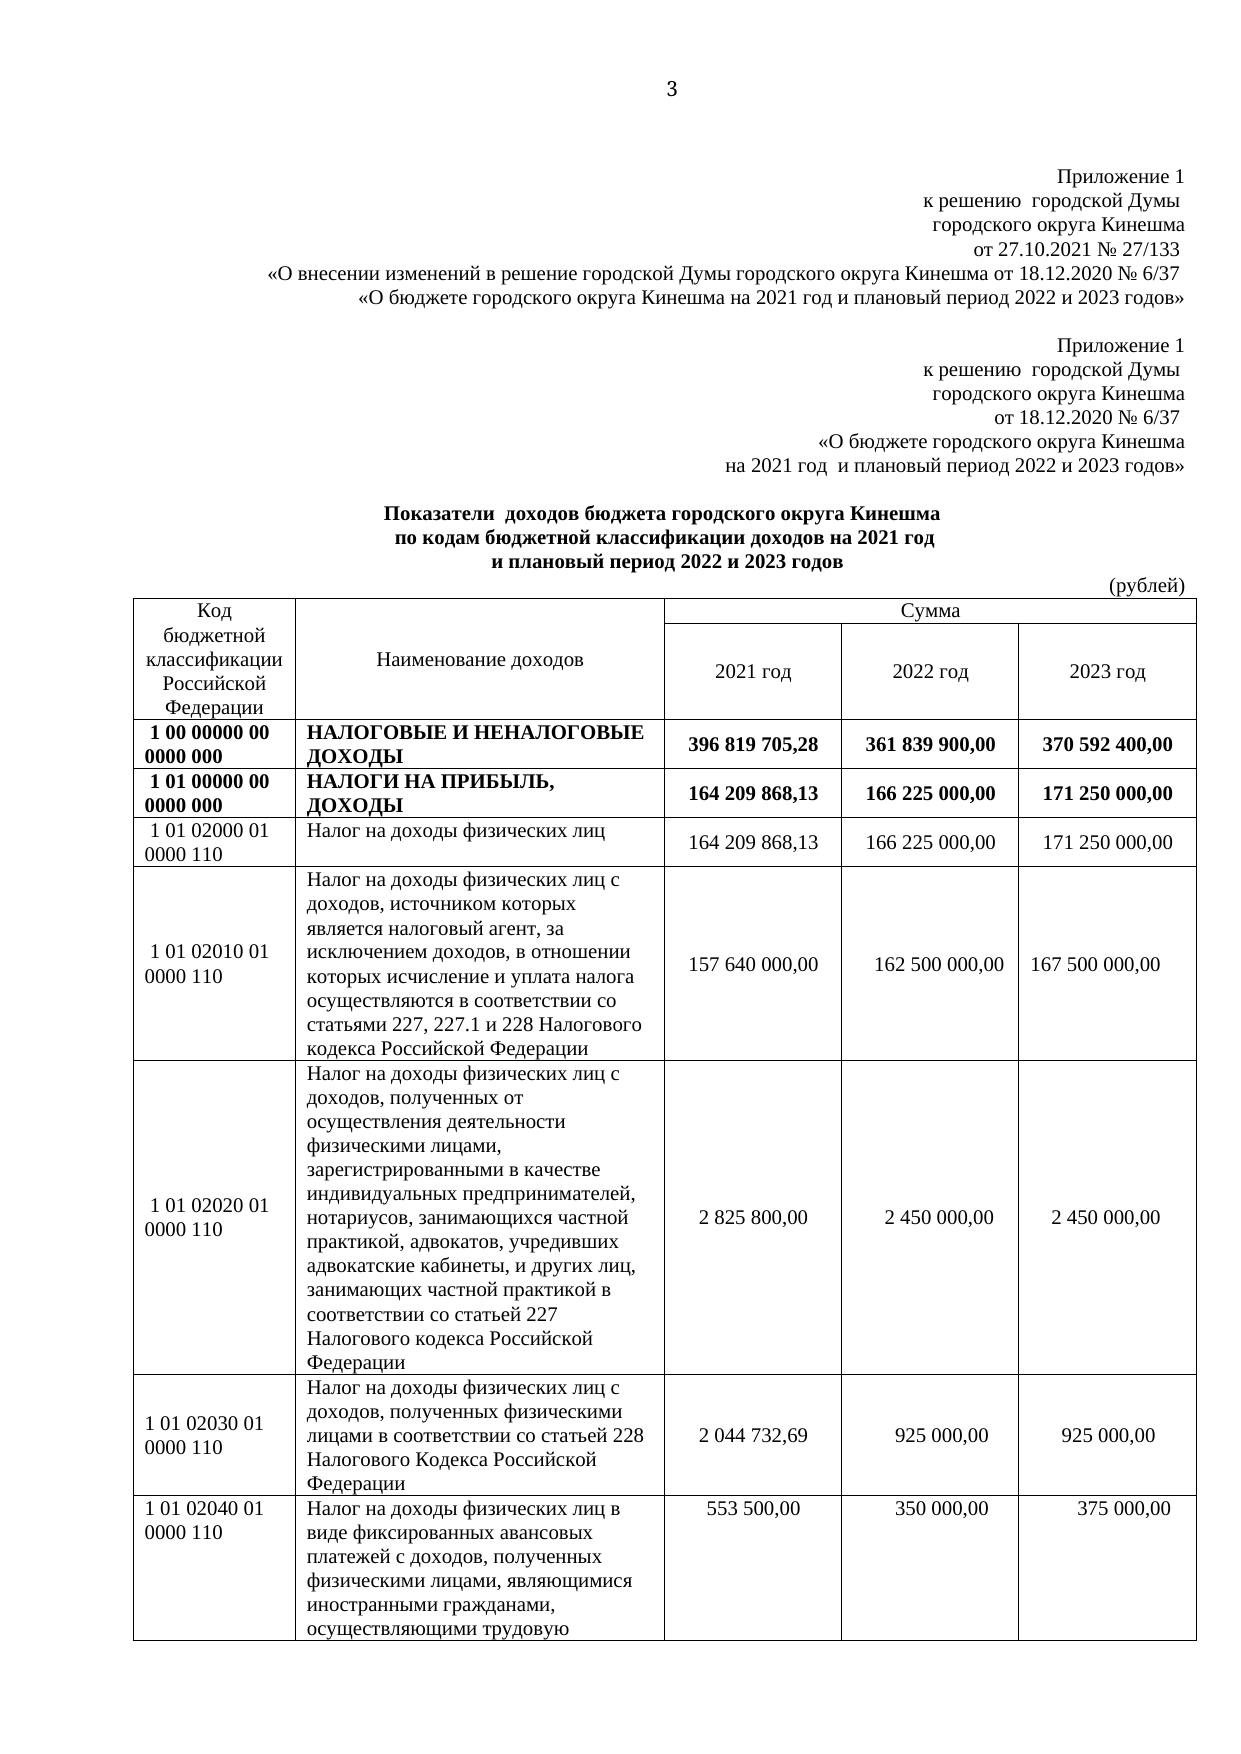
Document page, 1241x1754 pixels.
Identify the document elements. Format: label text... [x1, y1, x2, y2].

table_header Приложение 1 к решению городской Думы городского округа Кинешма от 27.10.2021 № 27/133 «О внесении изменений в решение городской Думы городского округа Кинешма от 18.12.2020 № 6/37 «О бюджете городского округа Кинешма на 2021 год и плановый период 2022 и 2023 годов» [133, 164, 1196, 333]
table_cell 166 225 000,00 [842, 769, 1018, 817]
table_cell 2 825 800,00 [665, 1061, 841, 1374]
table_cell 166 225 000,00 [842, 818, 1018, 866]
table_cell 2 450 000,00 [1019, 1061, 1196, 1374]
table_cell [134, 1496, 295, 1640]
table_cell 1 01 00000 00 0000 000 [134, 769, 295, 817]
table_cell Наименование доходов [296, 599, 664, 719]
table_cell Налог на доходы физических лиц с доходов, источником которых является налоговый агент, за исключением доходов, в отношении которых исчисление и уплата налога осуществляются в соответствии со статьями 227, 227.1 и 228 Налогового кодекса Российской Федерации [296, 867, 664, 1060]
table_cell 350 000,00 [842, 1496, 1018, 1640]
table_cell НАЛОГИ НА ПРИБЫЛЬ, ДОХОДЫ [296, 769, 664, 817]
table_cell 361 839 900,00 [842, 720, 1018, 768]
table_cell 2023 год [1019, 624, 1196, 719]
table_cell 164 209 868,13 [665, 769, 841, 817]
table_cell 1 01 02000 01 0000 110 [134, 818, 295, 866]
table_cell Налог на доходы физических лиц [296, 818, 664, 866]
table_cell 925 000,00 [842, 1375, 1018, 1495]
table_cell 1 01 02020 01 0000 110 [134, 1061, 295, 1374]
table_cell (рублей) [133, 573, 1196, 597]
table_cell Налог на доходы физических лиц с доходов, полученных от осуществления деятельности физическими лицами, зарегистрированными в качестве индивидуальных предпринимателей, нотариусов, занимающихся частной практикой, адвокатов, учредивших адвокатские кабинеты, и других лиц, занимающих частной практикой в соответствии со статьей 227 Налогового кодекса Российской Федерации [296, 1061, 664, 1374]
table_cell 1 01 02030 01 0000 110 [134, 1375, 295, 1495]
table_cell 171 250 000,00 [1019, 769, 1196, 817]
table_cell Налог на доходы физических лиц с доходов, полученных физическими лицами в соответствии со статьей 228 Налогового Кодекса Российской Федерации [296, 1375, 664, 1495]
table_cell Сумма [665, 599, 1196, 622]
table_cell 2021 год [665, 624, 841, 719]
table_cell Приложение 1 к решению городской Думы городского округа Кинешма от 18.12.2020 № 6/37 «О бюджете городского округа Кинешма на 2021 год и плановый период 2022 и 2023 годов» [133, 333, 1196, 501]
table_cell 171 250 000,00 [1019, 818, 1196, 866]
table_cell 1 01 02010 01 0000 110 [134, 867, 295, 1060]
table_cell НАЛОГОВЫЕ И НЕНАЛОГОВЫЕ ДОХОДЫ [296, 720, 664, 768]
table_cell 925 000,00 [1019, 1375, 1196, 1495]
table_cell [296, 1496, 664, 1640]
table_cell 164 209 868,13 [665, 818, 841, 866]
table_cell 2022 год [842, 624, 1018, 719]
table_cell 157 640 000,00 [665, 867, 841, 1060]
table_cell 167 500 000,00 [1019, 867, 1196, 1060]
table_cell 162 500 000,00 [842, 867, 1018, 1060]
table_cell Код бюджетной классификации Российской Федерации [134, 599, 295, 719]
table_cell 1 00 00000 00 0000 000 [134, 720, 295, 768]
table_cell 375 000,00 [1019, 1496, 1196, 1640]
table_cell 2 044 732,69 [665, 1375, 841, 1495]
table_cell Показатели доходов бюджета городского округа Кинешма по кодам бюджетной классификации доходов на 2021 год и плановый период 2022 и 2023 годов [133, 501, 1196, 573]
table_cell 2 450 000,00 [842, 1061, 1018, 1374]
table_cell 553 500,00 [665, 1496, 841, 1640]
table_cell 370 592 400,00 [1019, 720, 1196, 768]
table_cell 396 819 705,28 [665, 720, 841, 768]
